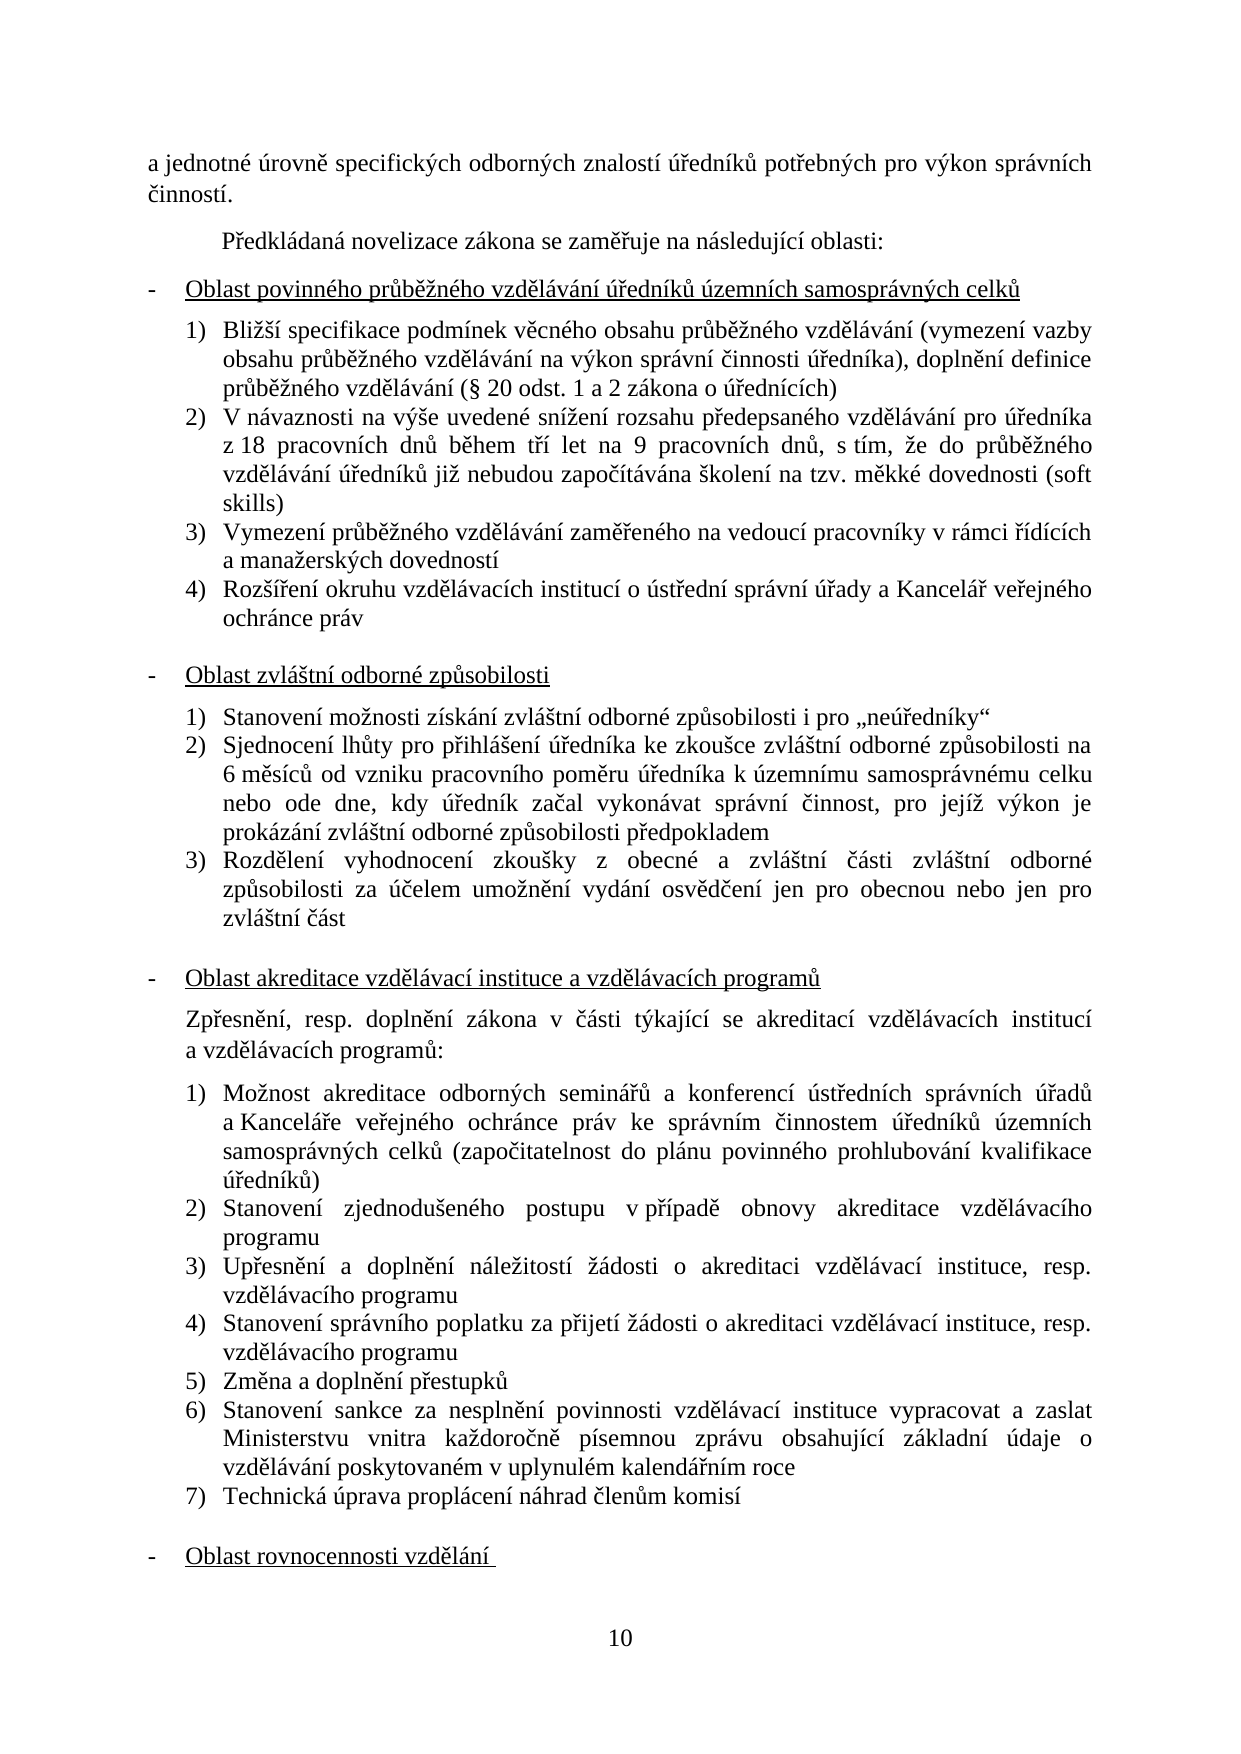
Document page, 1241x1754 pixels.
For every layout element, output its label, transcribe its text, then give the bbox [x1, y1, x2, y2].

list Oblast zvláštní odborné způsobilosti [148, 660, 1093, 689]
list Bližší specifikace podmínek věcného obsahu průběžného vzdělávání (vymezení vazby obsahu průběžného vzdělávání na výkon správní činnosti úředníka), doplnění definice průběžného vzdělávání (§ 20 odst. 1 a 2 zákona o úřednících) [185, 315, 1093, 402]
list Stanovení sankce za nesplnění povinnosti vzdělávací instituce vypracovat a zaslat Ministerstvu vnitra každoročně písemnou zprávu obsahující základní údaje o vzdělávání poskytovaném v uplynulém kalendářním roce [185, 1395, 1093, 1481]
list Oblast akreditace vzdělávací instituce a vzdělávacích programů [148, 963, 1093, 991]
list Sjednocení lhůty pro přihlášení úředníka ke zkoušce zvláštní odborné způsobilosti na 6 měsíců od vzniku pracovního poměru úředníka k územnímu samosprávnému celku nebo ode dne, kdy úředník začal vykonávat správní činnost, pro jejíž výkon je prokázání zvláštní odborné způsobilosti předpokladem [185, 730, 1093, 845]
list Vymezení průběžného vzdělávání zaměřeného na vedoucí pracovníky v rámci řídících a manažerských dovedností [185, 517, 1093, 574]
text Předkládaná novelizace zákona se zaměřuje na následující oblasti: [148, 226, 1093, 255]
list V návaznosti na výše uvedené snížení rozsahu předepsaného vzdělávání pro úředníka z 18 pracovních dnů během tří let na 9 pracovních dnů, s tím, že do průběžného vzdělávání úředníků již nebudou započítávána školení na tzv. měkké dovednosti (soft skills) [185, 402, 1093, 517]
list Stanovení správního poplatku za přijetí žádosti o akreditaci vzdělávací instituce, resp. vzdělávacího programu [185, 1308, 1093, 1366]
list Stanovení možnosti získání zvláštní odborné způsobilosti i pro „neúředníky“ [185, 702, 1093, 730]
list Možnost akreditace odborných seminářů a konferencí ústředních správních úřadů a Kanceláře veřejného ochránce práv ke správním činnostem úředníků územních samosprávných celků (započitatelnost do plánu povinného prohlubování kvalifikace úředníků) [185, 1078, 1093, 1193]
list Upřesnění a doplnění náležitostí žádosti o akreditaci vzdělávací instituce, resp. vzdělávacího programu [185, 1251, 1093, 1308]
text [148, 148, 1093, 207]
list Oblast povinného průběžného vzdělávání úředníků územních samosprávných celků [148, 274, 1093, 303]
list Zpřesnění, resp. doplnění zákona v části týkající se akreditací vzdělávacích institucí a vzdělávacích programů: [185, 1004, 1093, 1064]
list Změna a doplnění přestupků [185, 1366, 1093, 1395]
list Rozšíření okruhu vzdělávacích institucí o ústřední správní úřady a Kancelář veřejného ochránce práv [185, 574, 1093, 632]
list Stanovení zjednodušeného postupu v případě obnovy akreditace vzdělávacího programu [185, 1193, 1093, 1251]
list Oblast rovnocennosti vzdělání [148, 1541, 1093, 1569]
list Rozdělení vyhodnocení zkoušky z obecné a zvláštní části zvláštní odborné způsobilosti za účelem umožnění vydání osvědčení jen pro obecnou nebo jen pro zvláštní část [185, 845, 1093, 932]
list Technická úprava proplácení náhrad členům komisí [185, 1481, 1093, 1510]
